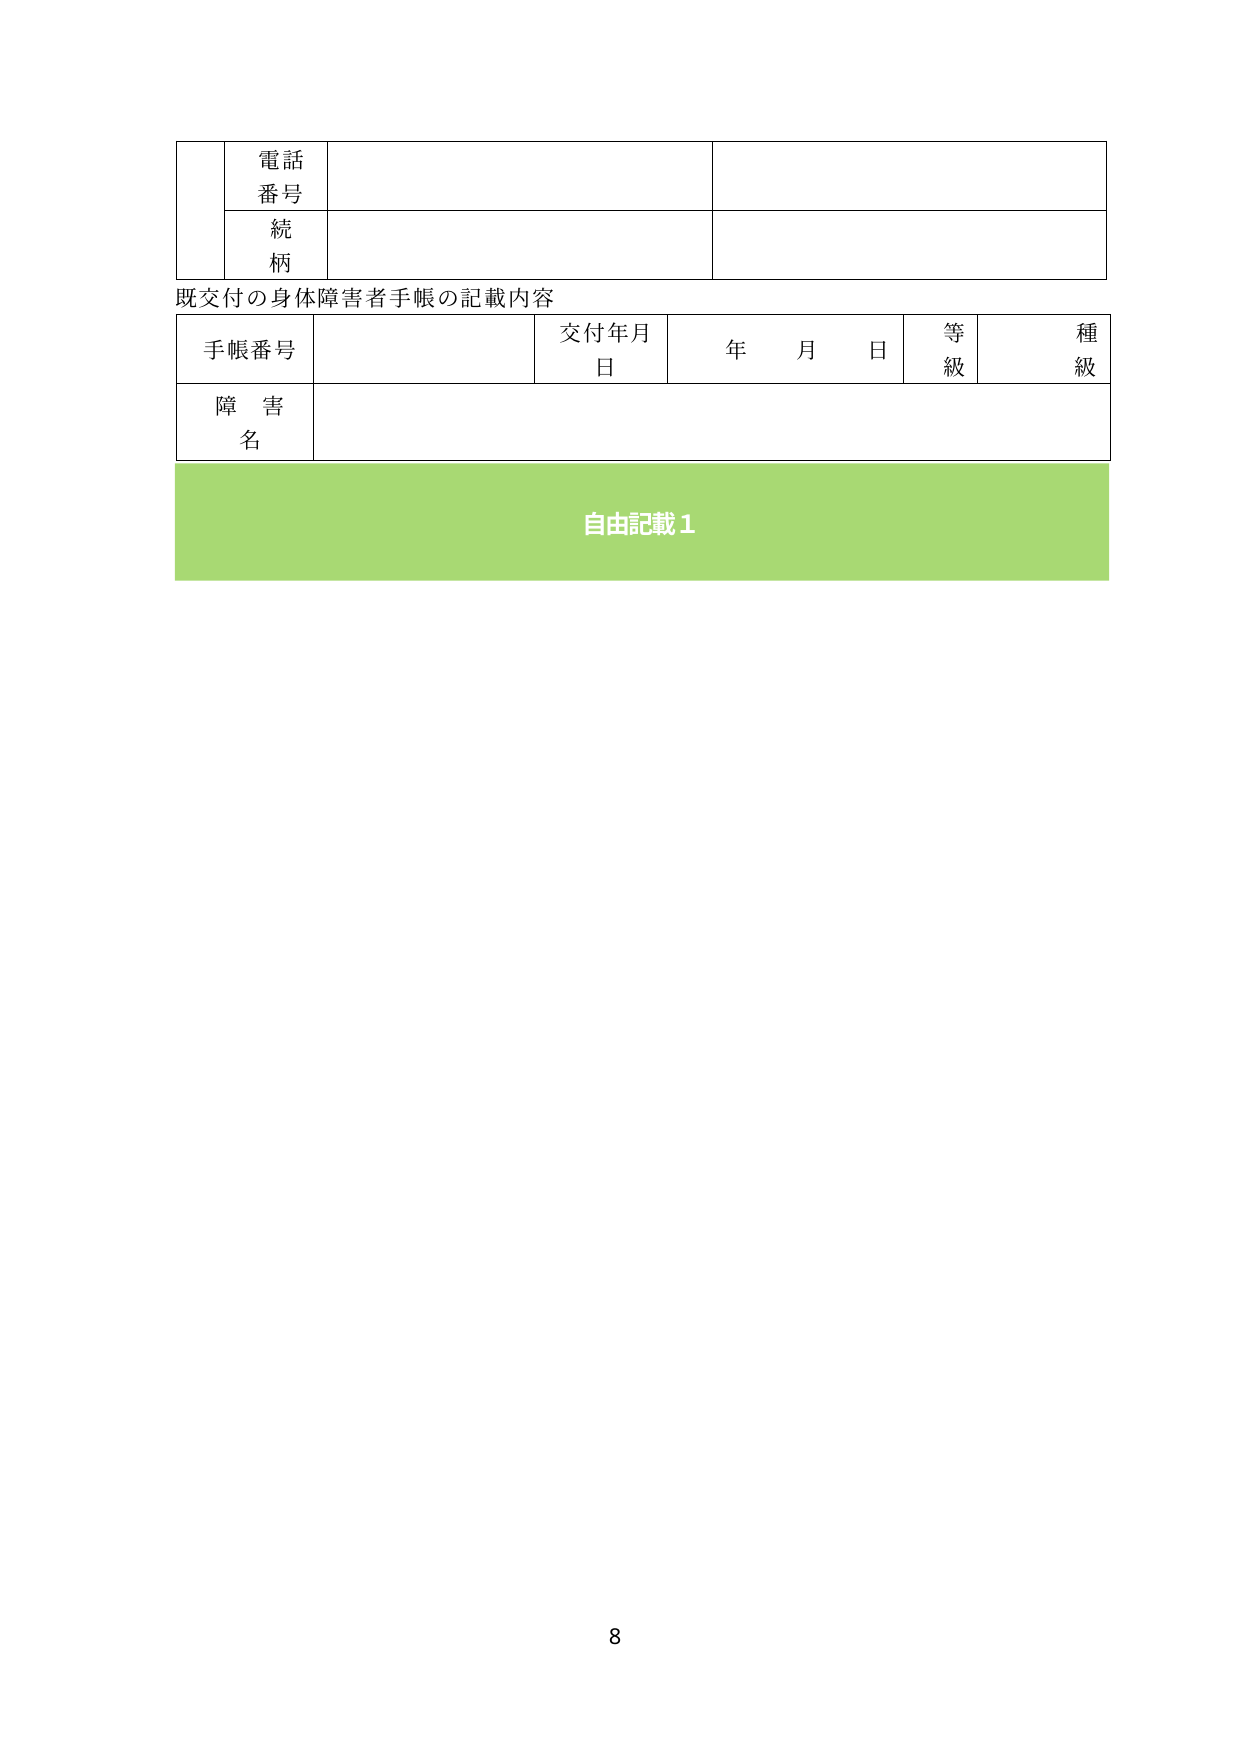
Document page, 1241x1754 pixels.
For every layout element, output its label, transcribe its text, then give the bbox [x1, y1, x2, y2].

table_cell [713, 142, 1106, 210]
table_header 年 月 日 [668, 315, 903, 383]
table_cell [328, 142, 712, 210]
table_header 種 級 [978, 315, 1110, 383]
table_cell [314, 384, 1110, 460]
table_cell 障 害 名 [177, 384, 313, 460]
table_cell 電話番号 [225, 142, 327, 210]
table_header 手帳番号 [177, 315, 313, 383]
table_cell 続 柄 [225, 211, 327, 279]
table_cell [713, 211, 1106, 279]
table_header 等級 [904, 315, 977, 383]
text 既交付の身体障害者手帳の記載内容 [151, 280, 1081, 314]
table_header [314, 315, 534, 383]
table_header 交付年月日 [535, 315, 667, 383]
table_cell [328, 211, 712, 279]
